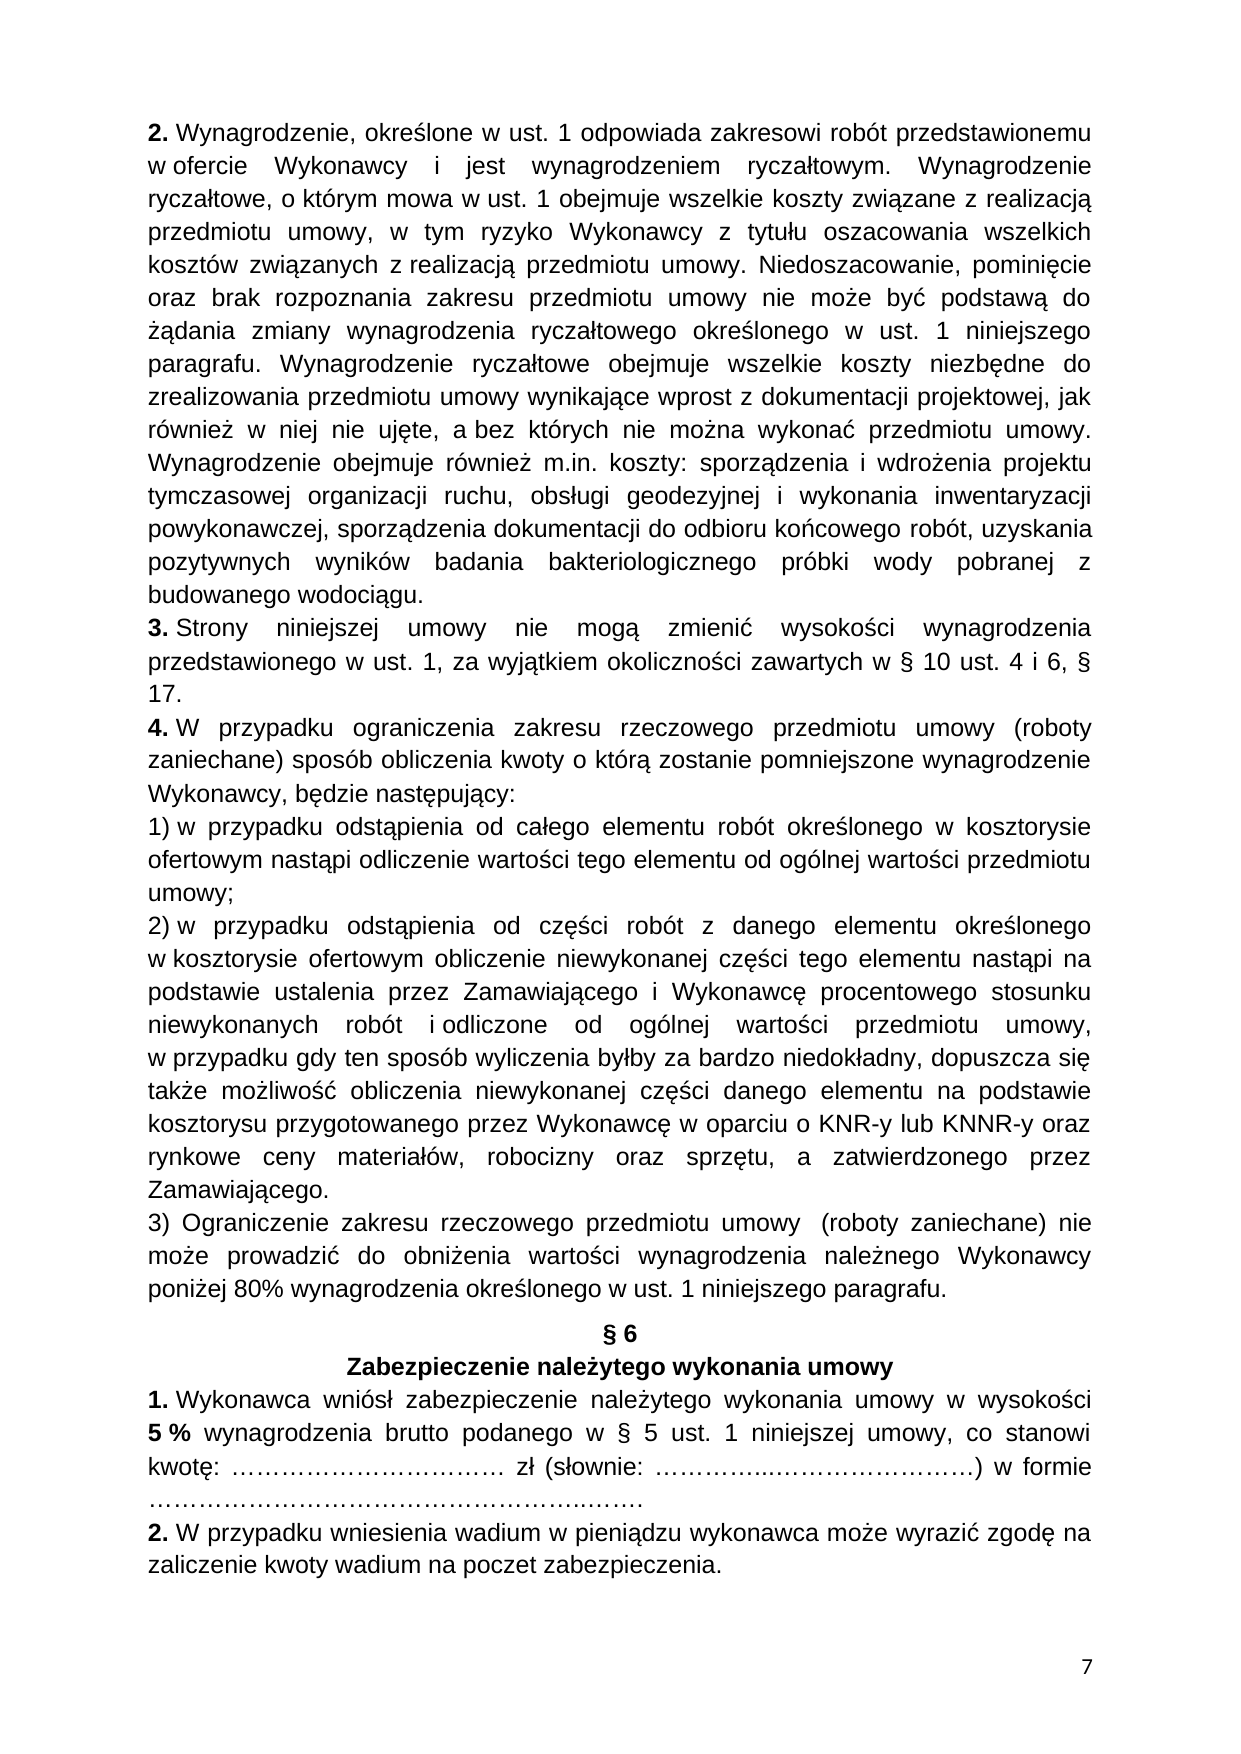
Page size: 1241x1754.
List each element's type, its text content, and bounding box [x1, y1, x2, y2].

text 1. Wykonawca wniósł zabezpieczenie należytego wykonania umowy w wysokości 5 % wynagrodzenia brutto podanego w § 5 ust. 1 niniejszej umowy, co stanowi kwotę: …………………………… zł (słownie: …………...……………………) w formie ……………………………………………..……. [148, 1385, 1092, 1513]
text 3. Strony niniejszej umowy nie mogą zmienić wysokości wynagrodzenia przedstawionego w ust. 1, za wyjątkiem okoliczności zawartych w § 10 ust. 4 i 6, § 17. [148, 613, 1092, 708]
text 2) w przypadku odstąpienia od części robót z danego elementu określonego w kosztorysie ofertowym obliczenie niewykonanej części tego elementu nastąpi na podstawie ustalenia przez Zamawiającego i Wykonawcę procentowego stosunku niewykonanych robót i odliczone od ogólnej wartości przedmiotu umowy, w przypadku gdy ten sposób wyliczenia byłby za bardzo niedokładny, dopuszcza się także możliwość obliczenia niewykonanej części danego elementu na podstawie kosztorysu przygotowanego przez Wykonawcę w oparciu o KNR-y lub KNNR-y oraz rynkowe ceny materiałów, robocizny oraz sprzętu, a zatwierdzonego przez Zamawiającego. [148, 911, 1092, 1203]
text 4. W przypadku ograniczenia zakresu rzeczowego przedmiotu umowy (roboty zaniechane) sposób obliczenia kwoty o którą zostanie pomniejszone wynagrodzenie Wykonawcy, będzie następujący: [148, 712, 1092, 807]
text 3) Ograniczenie zakresu rzeczowego przedmiotu umowy (roboty zaniechane) nie może prowadzić do obniżenia wartości wynagrodzenia należnego Wykonawcy poniżej 80% wynagrodzenia określonego w ust. 1 niniejszego paragrafu. [148, 1208, 1092, 1303]
text 2. Wynagrodzenie, określone w ust. 1 odpowiada zakresowi robót przedstawionemu w ofercie Wykonawcy i jest wynagrodzeniem ryczałtowym. Wynagrodzenie ryczałtowe, o którym mowa w ust. 1 obejmuje wszelkie koszty związane z realizacją przedmiotu umowy, w tym ryzyko Wykonawcy z tytułu oszacowania wszelkich kosztów związanych z realizacją przedmiotu umowy. Niedoszacowanie, pominięcie oraz brak rozpoznania zakresu przedmiotu umowy nie może być podstawą do żądania zmiany wynagrodzenia ryczałtowego określonego w ust. 1 niniejszego paragrafu. Wynagrodzenie ryczałtowe obejmuje wszelkie koszty niezbędne do zrealizowania przedmiotu umowy wynikające wprost z dokumentacji projektowej, jak również w niej nie ujęte, a bez których nie można wykonać przedmiotu umowy. Wynagrodzenie obejmuje również m.in. koszty: sporządzenia i wdrożenia projektu tymczasowej organizacji ruchu, obsługi geodezyjnej i wykonania inwentaryzacji powykonawczej, sporządzenia dokumentacji do odbioru końcowego robót, uzyskania pozytywnych wyników badania bakteriologicznego próbki wody pobranej z budowanego wodociągu. [148, 118, 1092, 609]
text 1) w przypadku odstąpienia od całego elementu robót określonego w kosztorysie ofertowym nastąpi odliczenie wartości tego elementu od ogólnej wartości przedmiotu umowy; [148, 812, 1092, 906]
text 2. W przypadku wniesienia wadium w pieniądzu wykonawca może wyrazić zgodę na zaliczenie kwoty wadium na poczet zabezpieczenia. [148, 1517, 1092, 1579]
text § 6 [148, 1319, 1092, 1348]
text Zabezpieczenie należytego wykonania umowy [148, 1352, 1092, 1381]
